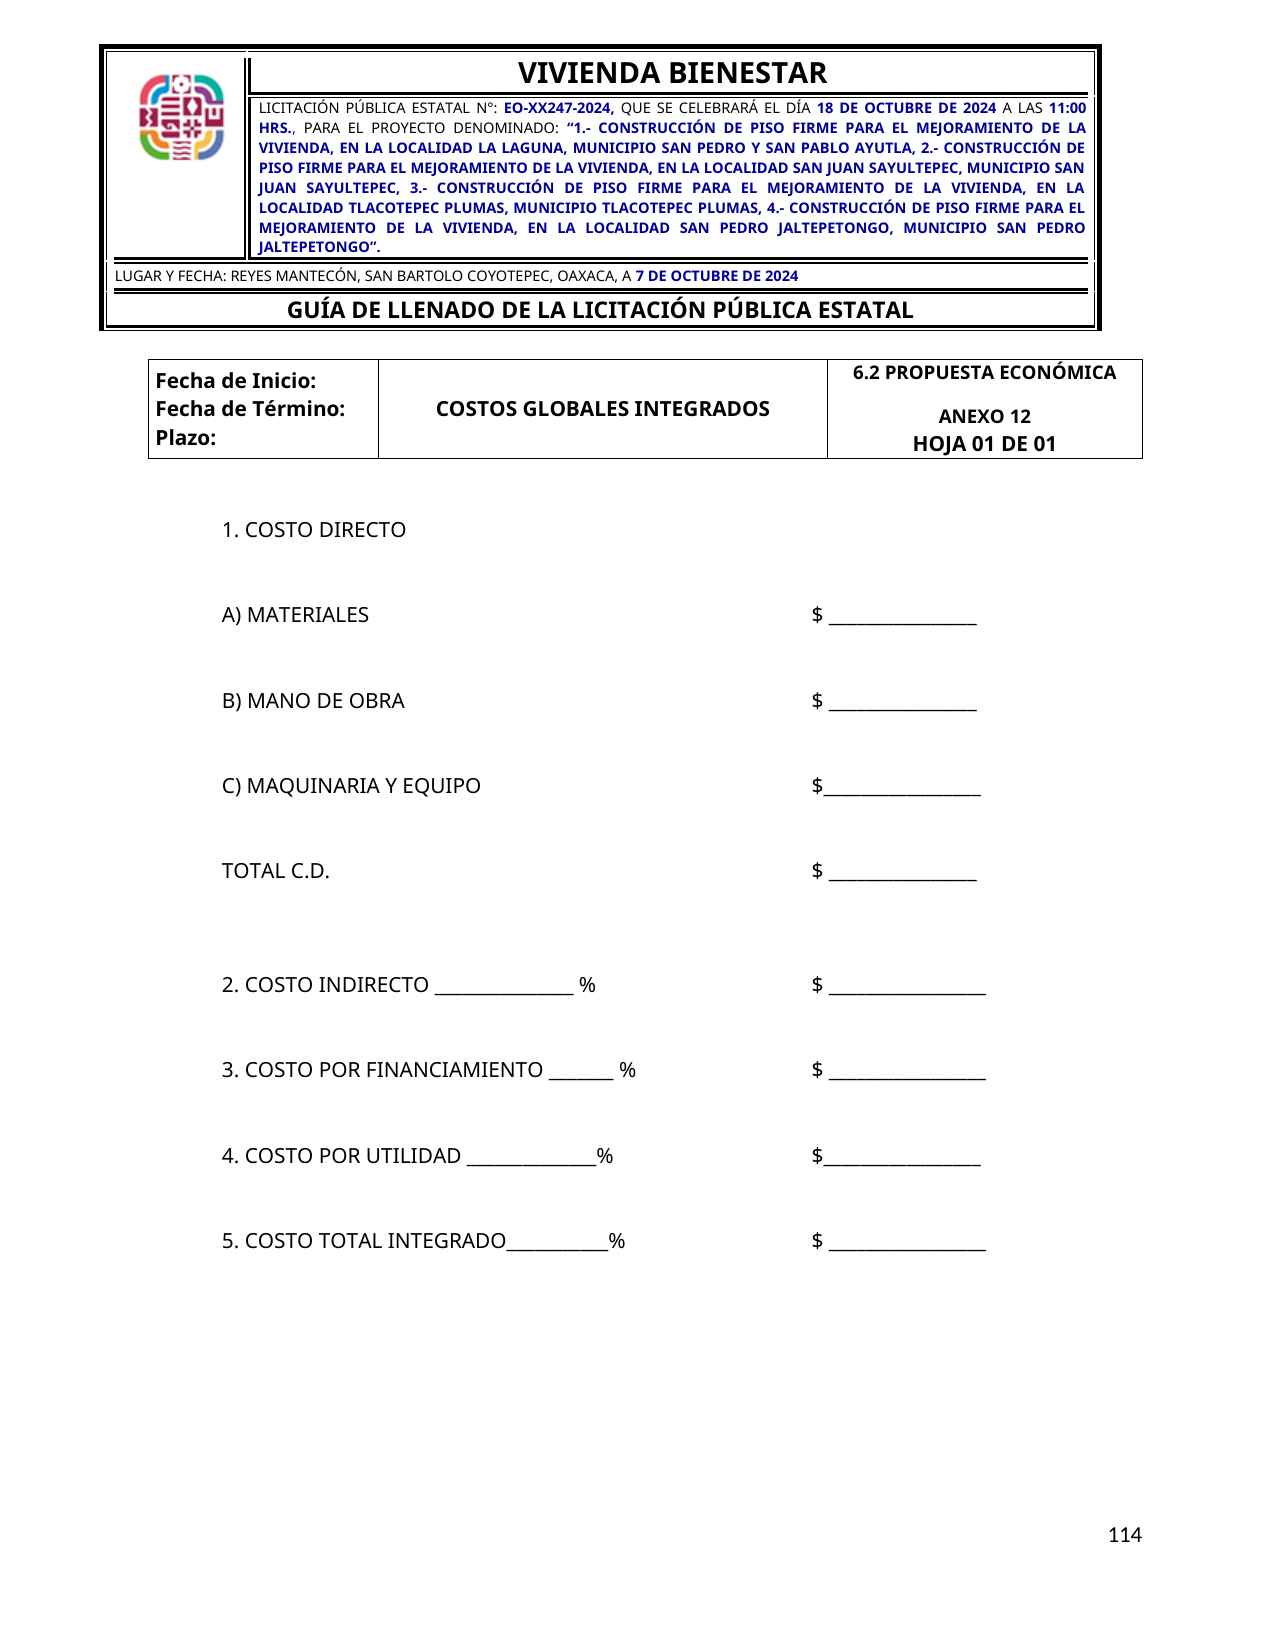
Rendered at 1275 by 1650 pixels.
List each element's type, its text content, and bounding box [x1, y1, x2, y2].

text 3. COSTO POR FINANCIAMIENTO _______ % $ _________________ [148, 1056, 1142, 1084]
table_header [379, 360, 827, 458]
text 2. COSTO INDIRECTO _______________ % $ _________________ [148, 970, 1142, 999]
picture [128, 66, 235, 166]
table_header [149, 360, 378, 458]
text 4. COSTO POR UTILIDAD ______________% $_________________ [148, 1141, 1142, 1169]
text TOTAL C.D. $ ________________ [148, 856, 1142, 885]
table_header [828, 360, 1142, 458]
text A) MATERIALES $ ________________ [148, 601, 1142, 629]
text C) MAQUINARIA Y EQUIPO $_________________ [222, 771, 1142, 799]
text 1. COSTO DIRECTO [148, 515, 1142, 544]
text B) MANO DE OBRA $ ________________ [222, 686, 1142, 714]
text 5. COSTO TOTAL INTEGRADO___________% $ _________________ [148, 1226, 1142, 1254]
